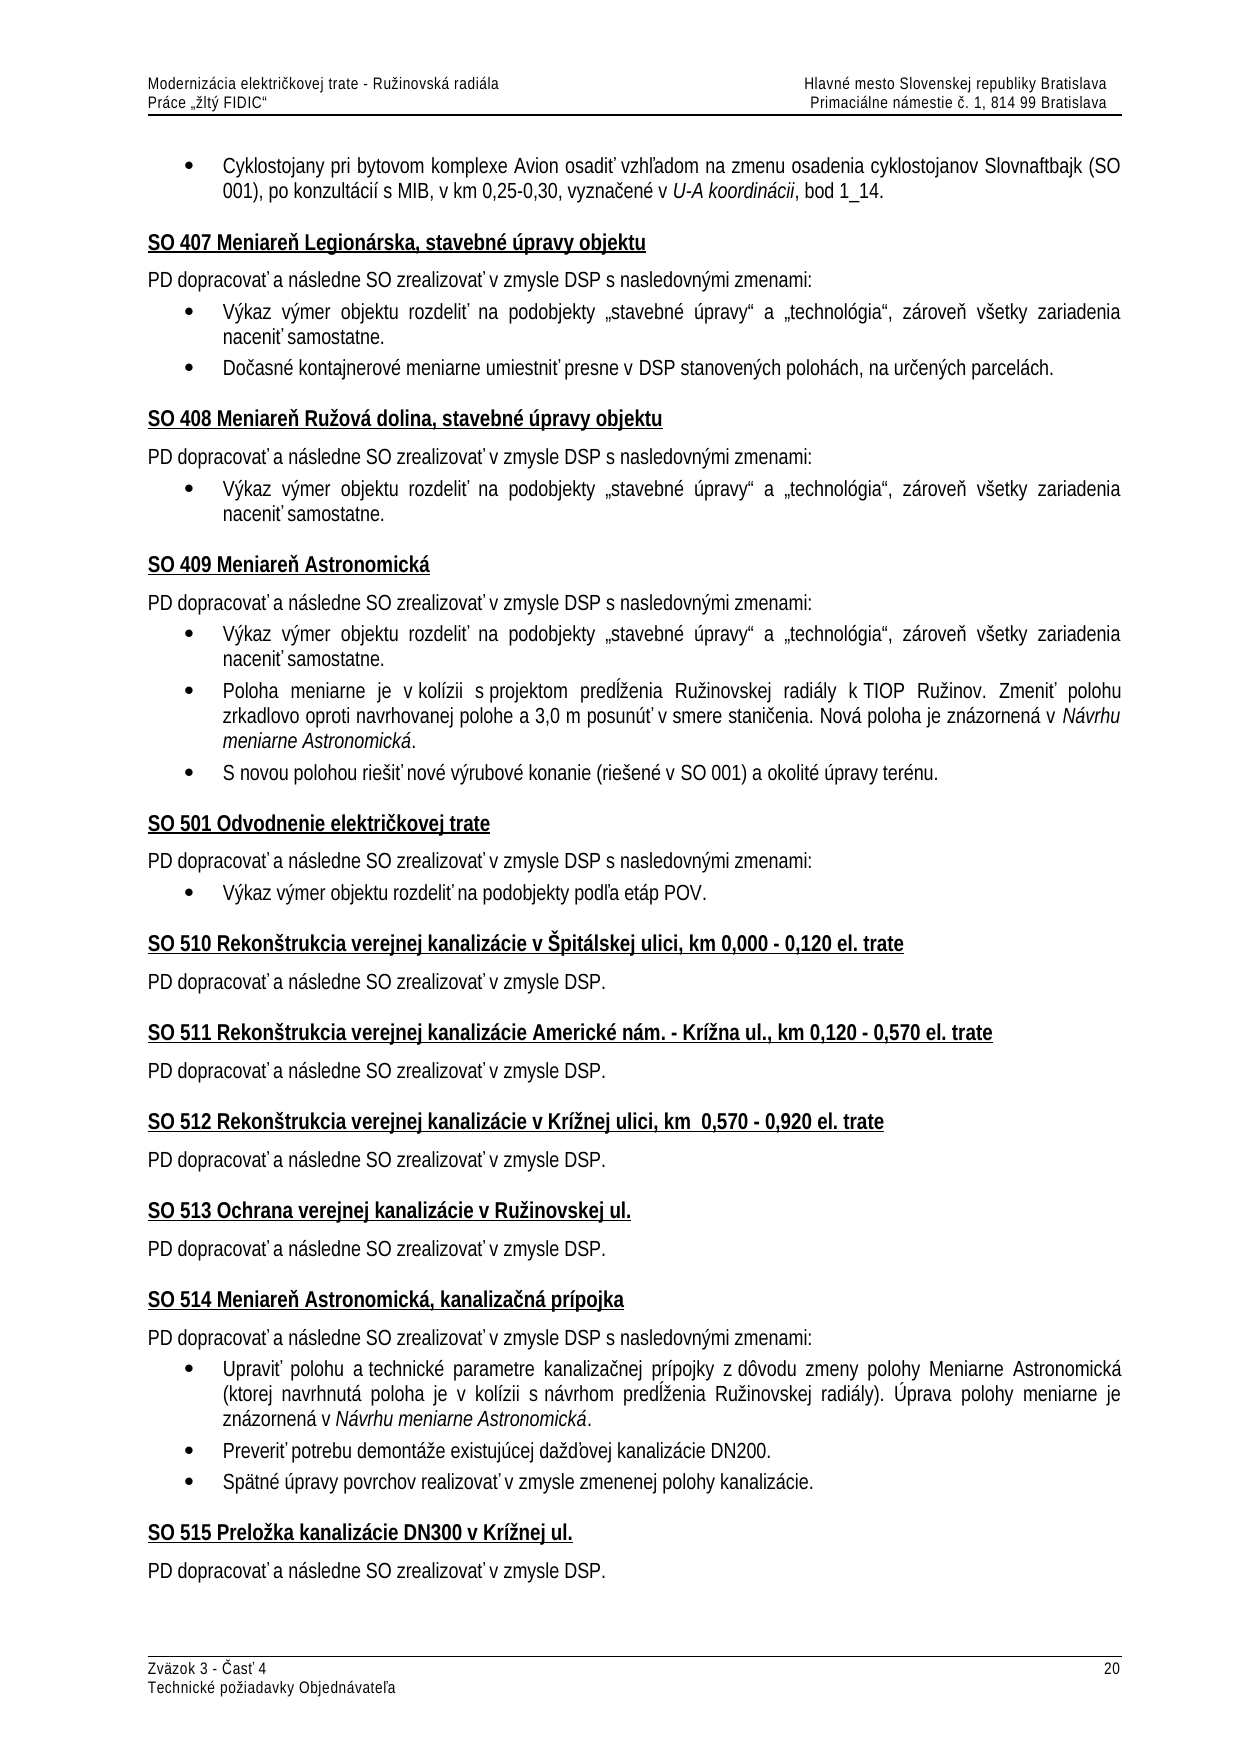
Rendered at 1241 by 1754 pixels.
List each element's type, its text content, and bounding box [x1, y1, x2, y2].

text PD dopracovať a následne SO zrealizovať v zmysle DSP. [148, 1236, 1122, 1261]
text Výkaz výmer objektu rozdeliť na podobjekty „stavebné úpravy“ a „technológia“, zároveň všetky zariadenia naceniť samostatne. [185, 621, 1122, 671]
text PD dopracovať a následne SO zrealizovať v zmysle DSP s nasledovnými zmenami: [148, 267, 1122, 292]
text Spätné úpravy povrchov realizovať v zmysle zmenenej polohy kanalizácie. [185, 1469, 1122, 1494]
text Výkaz výmer objektu rozdeliť na podobjekty „stavebné úpravy“ a „technológia“, zároveň všetky zariadenia naceniť samostatne. [185, 476, 1122, 526]
subtitle SO 501 Odvodnenie električkovej trate [148, 809, 1122, 836]
subtitle SO 408 Meniareň Ružová dolina, stavebné úpravy objektu [148, 405, 1122, 432]
subtitle SO 510 Rekonštrukcia verejnej kanalizácie v Špitálskej ulici, km 0,000 - 0,120 el. trate [148, 930, 1122, 956]
subtitle SO 512 Rekonštrukcia verejnej kanalizácie v Krížnej ulici, km 0,570 - 0,920 el. trate [148, 1108, 1122, 1134]
text PD dopracovať a následne SO zrealizovať v zmysle DSP s nasledovnými zmenami: [148, 444, 1122, 469]
text PD dopracovať a následne SO zrealizovať v zmysle DSP s nasledovnými zmenami: [148, 1325, 1122, 1350]
text PD dopracovať a následne SO zrealizovať v zmysle DSP. [148, 1058, 1122, 1083]
subtitle SO 409 Meniareň Astronomická [148, 551, 1122, 577]
text PD dopracovať a následne SO zrealizovať v zmysle DSP. [148, 969, 1122, 994]
text Výkaz výmer objektu rozdeliť na podobjekty „stavebné úpravy“ a „technológia“, zároveň všetky zariadenia naceniť samostatne. [185, 299, 1122, 349]
subtitle SO 513 Ochrana verejnej kanalizácie v Ružinovskej ul. [148, 1197, 1122, 1223]
subtitle SO 515 Preložka kanalizácie DN300 v Krížnej ul. [148, 1519, 1122, 1546]
text Dočasné kontajnerové meniarne umiestniť presne v DSP stanovených polohách, na určených parcelách. [185, 355, 1122, 380]
text Upraviť polohu a technické parametre kanalizačnej prípojky z dôvodu zmeny polohy Meniarne Astronomická (ktorej navrhnutá poloha je v kolízii s návrhom predĺženia Ružinovskej radiály). Úprava polohy meniarne je znázornená v Návrhu meniarne Astronomická. [185, 1356, 1122, 1431]
text S novou polohou riešiť nové výrubové konanie (riešené v SO 001) a okolité úpravy terénu. [185, 759, 1122, 784]
subtitle SO 407 Meniareň Legionárska, stavebné úpravy objektu [148, 228, 1122, 255]
text Poloha meniarne je v kolízii s projektom predĺženia Ružinovskej radiály k TIOP Ružinov. Zmeniť polohu zrkadlovo oproti navrhovanej polohe a 3,0 m posunúť v smere staničenia. Nová poloha je znázornená v Návrhu meniarne Astronomická. [185, 678, 1122, 753]
text PD dopracovať a následne SO zrealizovať v zmysle DSP s nasledovnými zmenami: [148, 848, 1122, 873]
subtitle SO 514 Meniareň Astronomická, kanalizačná prípojka [148, 1286, 1122, 1312]
text PD dopracovať a následne SO zrealizovať v zmysle DSP. [148, 1558, 1122, 1583]
text Cyklostojany pri bytovom komplexe Avion osadiť vzhľadom na zmenu osadenia cyklostojanov Slovnaftbajk (SO 001), po konzultácií s MIB, v km 0,25-0,30, vyznačené v U-A koordinácii, bod 1_14. [185, 153, 1122, 203]
text PD dopracovať a následne SO zrealizovať v zmysle DSP. [148, 1147, 1122, 1172]
subtitle SO 511 Rekonštrukcia verejnej kanalizácie Americké nám. - Krížna ul., km 0,120 - 0,570 el. trate [148, 1019, 1122, 1045]
text PD dopracovať a následne SO zrealizovať v zmysle DSP s nasledovnými zmenami: [148, 590, 1122, 615]
text Výkaz výmer objektu rozdeliť na podobjekty podľa etáp POV. [185, 880, 1122, 905]
text Preveriť potrebu demontáže existujúcej dažďovej kanalizácie DN200. [185, 1438, 1122, 1463]
